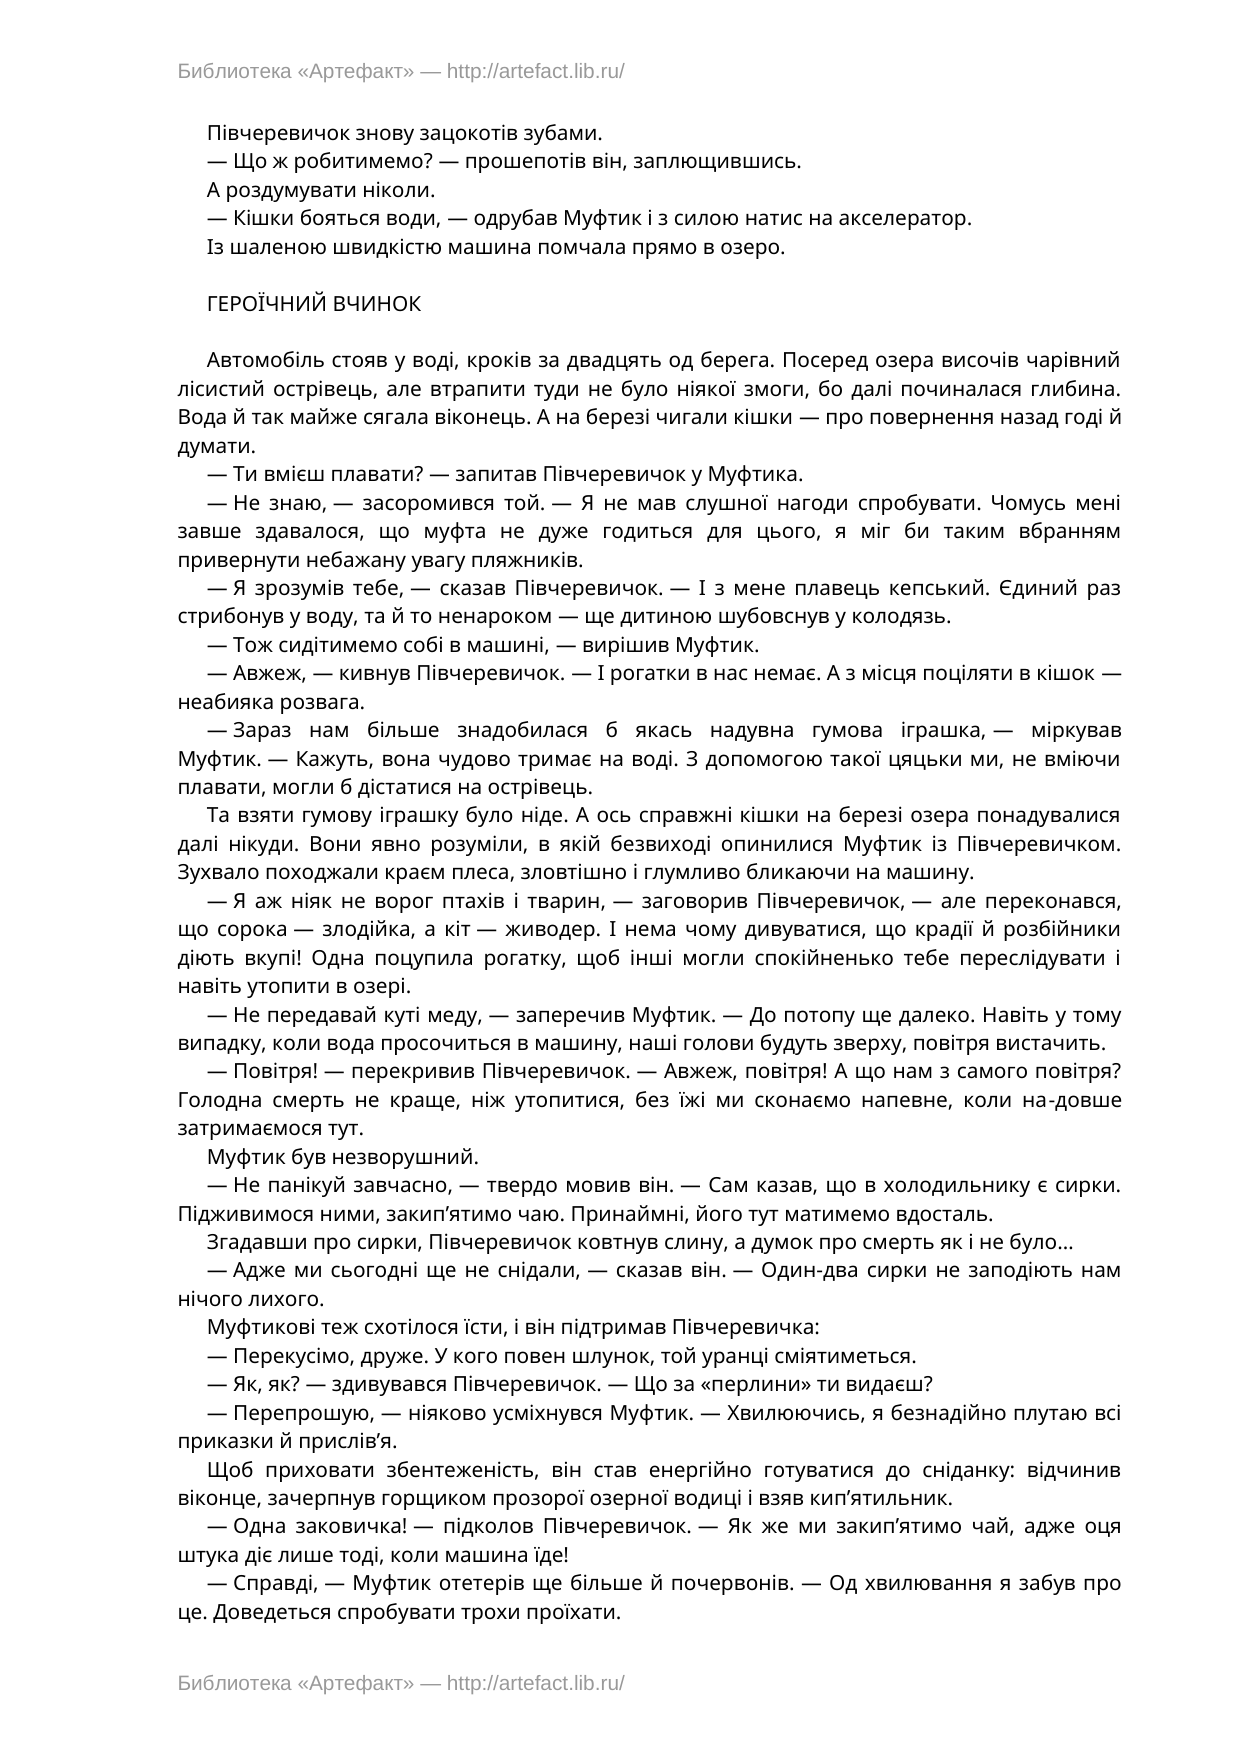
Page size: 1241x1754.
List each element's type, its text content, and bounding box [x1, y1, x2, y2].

text — Я аж ніяк не ворог птахів і тварин, — заговорив Півчеревичок, — але переконався, що сорока — злодійка, а кіт — живодер. І нема чому дивуватися, що крадії й розбійники діють вкупі! Одна поцупила рогатку, щоб інші могли спокійненько тебе переслідувати і навіть утопити в озері. [177, 886, 1122, 1000]
text — Справді, — Муфтик отетерів ще більше й почервонів. — Од хвилювання я забув про це. Доведеться спробувати трохи проїхати. [177, 1568, 1122, 1625]
text — Я зрозумів тебе, — сказав Півчеревичок. — І з мене плавець кепський. Єдиний раз стрибонув у воду, та й то ненароком — ще дитиною шубовснув у колодязь. [177, 573, 1122, 630]
text — Кішки бояться води, — одрубав Муфтик і з силою натис на акселератор. [177, 203, 1122, 232]
text Згадавши про сирки, Півчеревичок ковтнув слину, а думок про смерть як і не було… [177, 1227, 1122, 1256]
text — Як, як? — здивувався Півчеревичок. — Що за «перлини» ти видаєш? [177, 1369, 1122, 1398]
text А роздумувати ніколи. [177, 175, 1122, 203]
text — Ти вмієш плавати? — запитав Півчеревичок у Муфтика. [177, 459, 1122, 488]
text — Що ж робитимемо? — прошепотів він, заплющившись. [177, 147, 1122, 175]
text — Авжеж, — кивнув Півчеревичок. — І рогатки в нас немає. А з місця поціляти в кішок — неабияка розвага. [177, 658, 1122, 715]
text Півчеревичок знову зацокотів зубами. [177, 118, 1122, 147]
text — Зараз нам більше знадобилася б якась надувна гумова іграшка, — міркував Муфтик. — Кажуть, вона чудово тримає на воді. З допомогою такої цяцьки ми, не вміючи плавати, могли б дістатися на острівець. [177, 715, 1122, 801]
text — Не панікуй завчасно, — твердо мовив він. — Сам казав, що в холодильнику є сирки. Підживимося ними, закип’ятимо чаю. Принаймні, його тут матимемо вдосталь. [177, 1170, 1122, 1227]
text — Одна заковичка! — підколов Півчеревичок. — Як же ми закип’ятимо чай, адже оця штука діє лише тоді, коли машина їде! [177, 1512, 1122, 1568]
subtitle ГЕРОЇЧНИЙ ВЧИНОК [177, 289, 1122, 317]
text Муфтикові теж схотілося їсти, і він підтримав Півчеревичка: [177, 1312, 1122, 1341]
text — Адже ми сьогодні ще не снідали, — сказав він. — Один-два сирки не заподіють нам нічого лихого. [177, 1256, 1122, 1312]
text — Не знаю, — засоромився той. — Я не мав слушної нагоди спробувати. Чомусь мені завше здавалося, що муфта не дуже годиться для цього, я міг би таким вбранням привернути небажану увагу пляжників. [177, 488, 1122, 573]
text Щоб приховати збентеженість, він став енергійно готуватися до сніданку: відчинив віконце, зачерпнув горщиком прозорої озерної водиці і взяв кип’ятильник. [177, 1455, 1122, 1512]
text — Тож сидітимемо собі в машині, — вирішив Муфтик. [177, 630, 1122, 658]
text Муфтик був незворушний. [177, 1142, 1122, 1170]
text Автомобіль стояв у воді, кроків за двадцять од берега. Посеред озера височів чарівний лісистий острівець, але втрапити туди не було ніякої змоги, бо далі починалася глибина. Вода й так майже сягала віконець. А на березі чигали кішки — про повернення назад годі й думати. [177, 346, 1122, 459]
text Із шаленою швидкістю машина помчала прямо в озеро. [177, 232, 1122, 260]
text — Перекусімо, друже. У кого повен шлунок, той уранці сміятиметься. [177, 1341, 1122, 1369]
text Та взяти гумову іграшку було ніде. А ось справжні кішки на березі озера понадувалися далі нікуди. Вони явно розуміли, в якій безвиході опинилися Муфтик із Півчеревичком. Зухвало походжали краєм плеса, зловтішно і глумливо бликаючи на машину. [177, 801, 1122, 886]
text — Повітря! — перекривив Півчеревичок. — Авжеж, повітря! А що нам з самого повітря? Голодна смерть не краще, ніж утопитися, без їжі ми сконаємо напевне, коли на-довше затримаємося тут. [177, 1057, 1122, 1142]
text — Не передавай куті меду, — заперечив Муфтик. — До потопу ще далеко. Навіть у тому випадку, коли вода просочиться в машину, наші голови будуть зверху, повітря вистачить. [177, 1000, 1122, 1057]
text — Перепрошую, — ніяково усміхнувся Муфтик. — Хвилюючись, я безнадійно плутаю всі приказки й прислів’я. [177, 1398, 1122, 1455]
